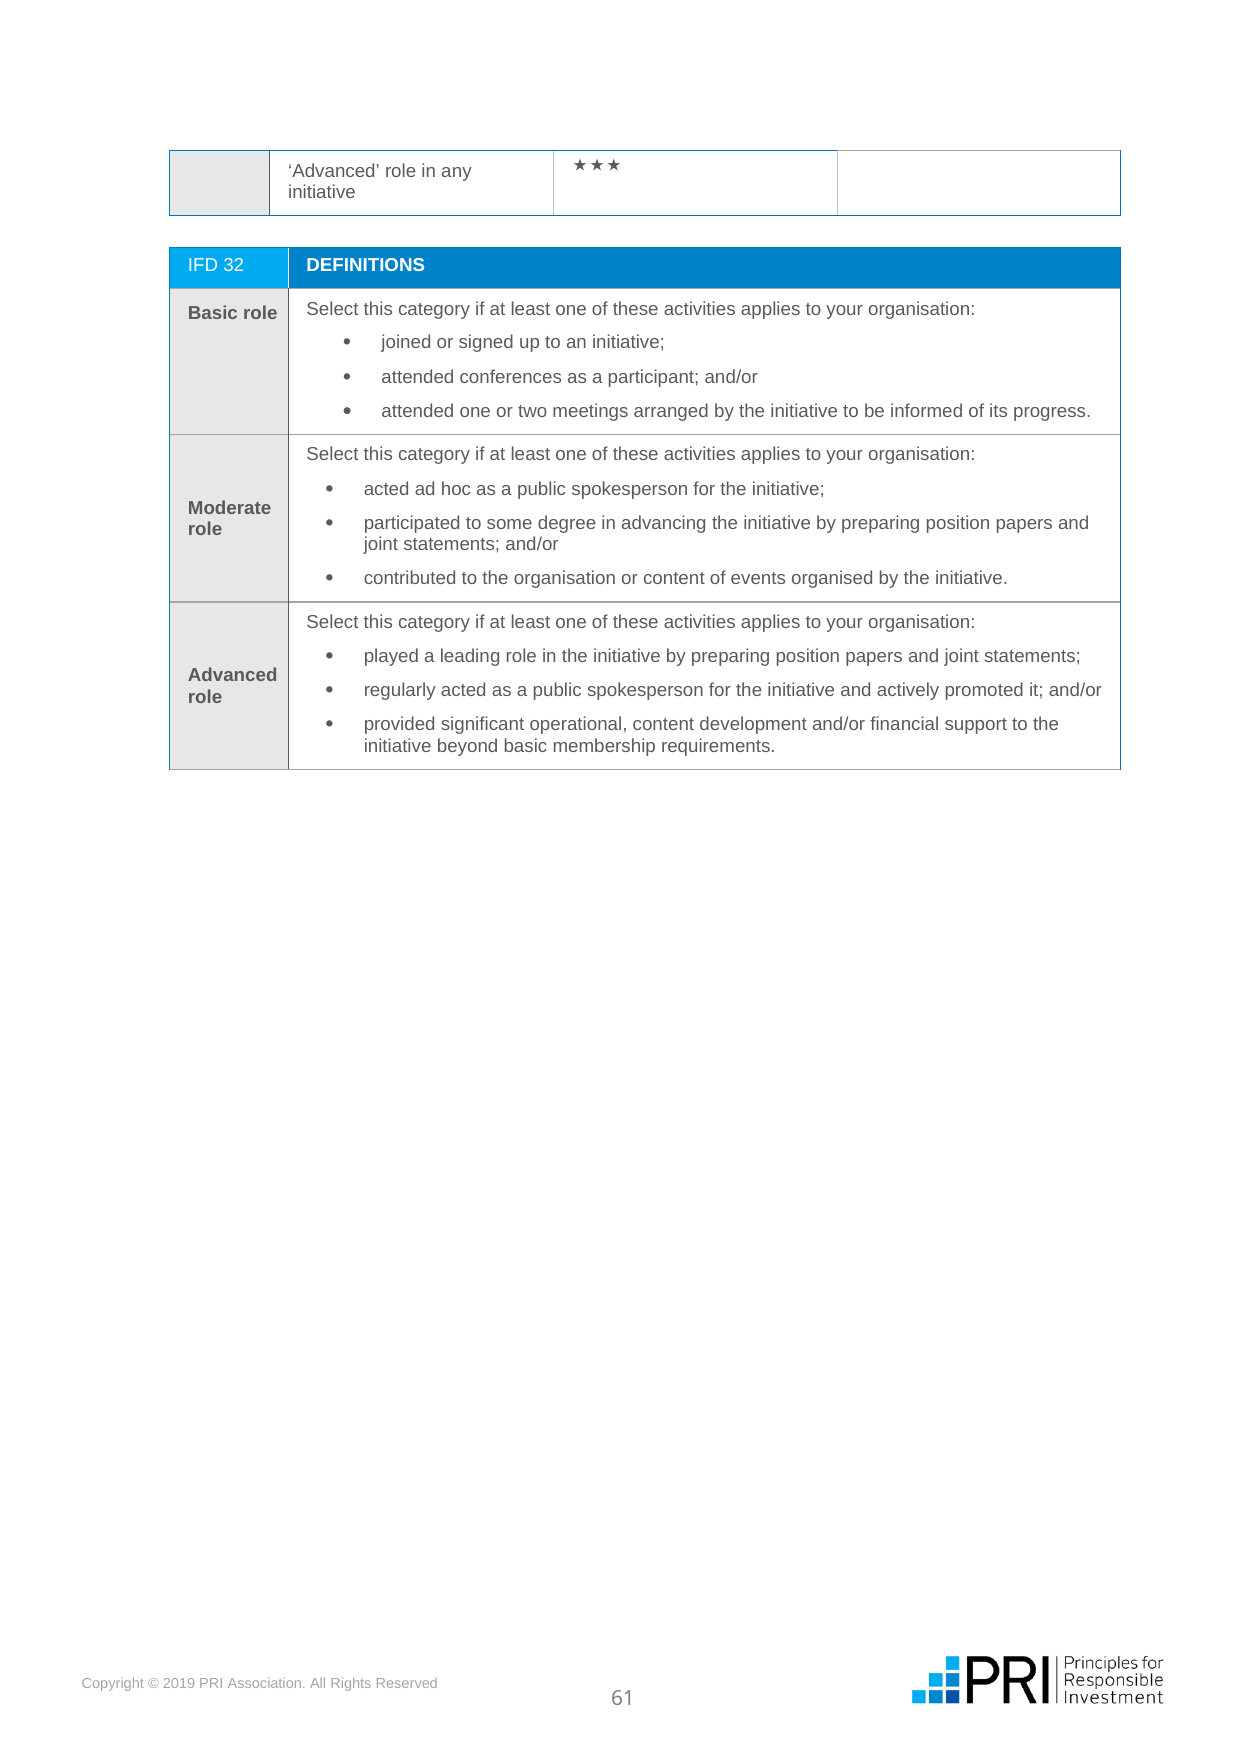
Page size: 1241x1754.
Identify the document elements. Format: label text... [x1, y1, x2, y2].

table_cell Select this category if at least one of these activities applies to your organisation: joined or signed up to an initiative; attended conferences as a participant; and/or attended one or two meetings arranged by the initiative to be informed of its progress. [289, 289, 1120, 434]
table_cell Select this category if at least one of these activities applies to your organisation: played a leading role in the initiative by preparing position papers and joint statements; regularly acted as a public spokesperson for the initiative and actively promoted it; and/or provided significant operational, content development and/or financial support to the initiative beyond basic membership requirements. [289, 603, 1120, 769]
table_cell Moderate role [170, 435, 288, 601]
table_cell Select this category if at least one of these activities applies to your organisation: acted ad hoc as a public spokesperson for the initiative; participated to some degree in advancing the initiative by preparing position papers and joint statements; and/or contributed to the organisation or content of events organised by the initiative. [289, 435, 1120, 601]
table_cell Basic role [170, 289, 288, 434]
table_cell [838, 151, 1120, 215]
table_cell [170, 151, 269, 215]
picture [0, 1560, 1241, 1754]
table_cell ‘Advanced’ role in any initiative [270, 151, 553, 215]
table_cell [554, 151, 837, 215]
table_header DEFINITIONS [289, 248, 1120, 288]
table_cell Advanced role [170, 603, 288, 769]
table_header IFD 32 [170, 248, 288, 288]
